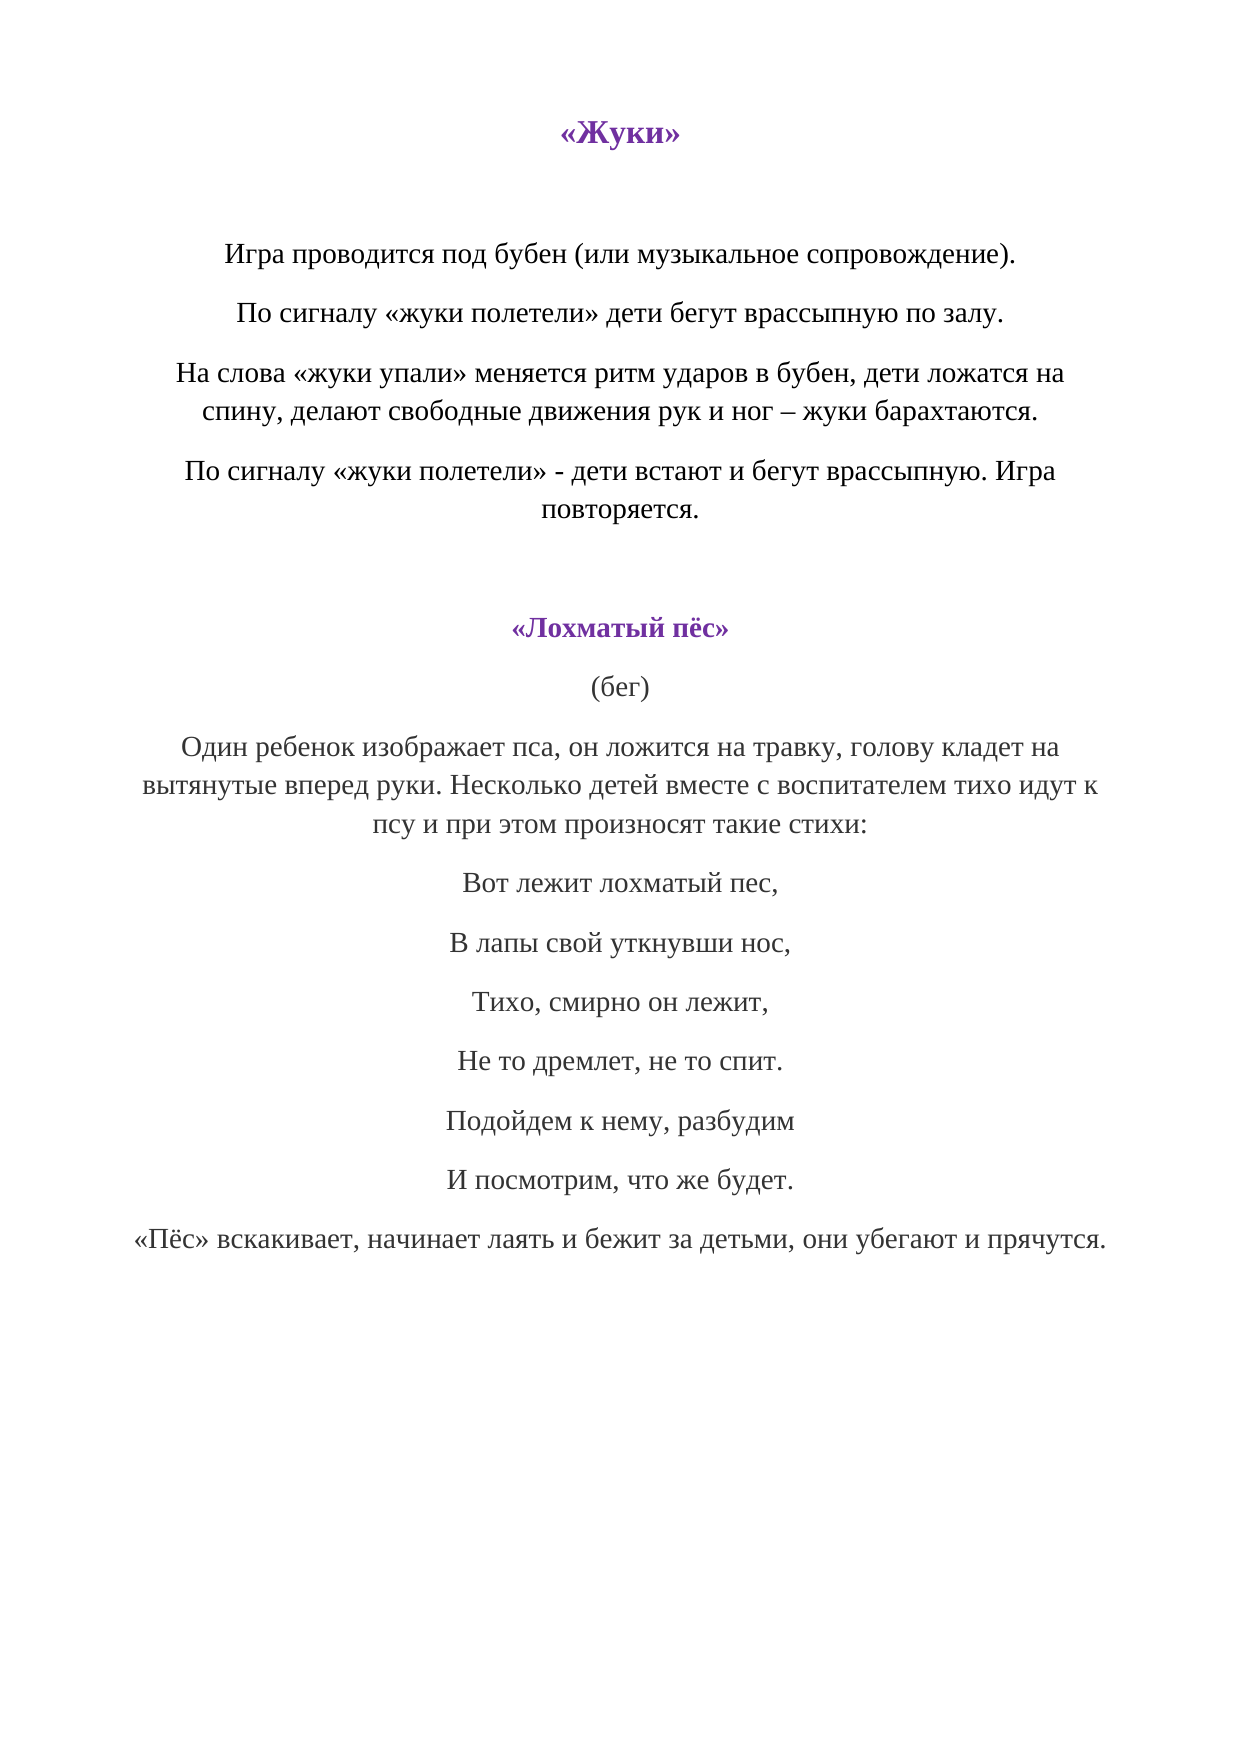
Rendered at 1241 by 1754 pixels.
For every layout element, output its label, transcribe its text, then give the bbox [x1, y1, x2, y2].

text «Пёс» вскакивает, начинает лаять и бежит за детьми, они убегают и прячутся. [133, 1222, 1107, 1255]
text Тихо, смирно он лежит, [133, 984, 1107, 1018]
text Подойдем к нему, разбудим [133, 1103, 1107, 1136]
text По сигналу «жуки полетели» дети бегут врассыпную по залу. [133, 296, 1107, 329]
text (бег) [133, 669, 1107, 703]
text И посмотрим, что же будет. [133, 1162, 1107, 1196]
text Не то дремлет, не то спит. [133, 1043, 1107, 1077]
text Один ребенок изображает пса, он ложится на травку, голову кладет на вытянутые вперед руки. Несколько детей вместе с воспитателем тихо идут к псу и при этом произносят такие стихи: [133, 729, 1107, 839]
text По сигналу «жуки полетели» - дети встают и бегут врассыпную. Игра повторяется. [133, 453, 1107, 525]
text «Жуки» [133, 112, 1107, 150]
text Вот лежит лохматый пес, [133, 865, 1107, 899]
text В лапы свой уткнувши нос, [133, 925, 1107, 958]
text На слова «жуки упали» меняется ритм ударов в бубен, дети ложатся на спину, делают свободные движения рук и ног – жуки барахтаются. [133, 355, 1107, 427]
text «Лохматый пёс» [133, 610, 1107, 644]
text Игра проводится под бубен (или музыкальное сопровождение). [133, 236, 1107, 270]
